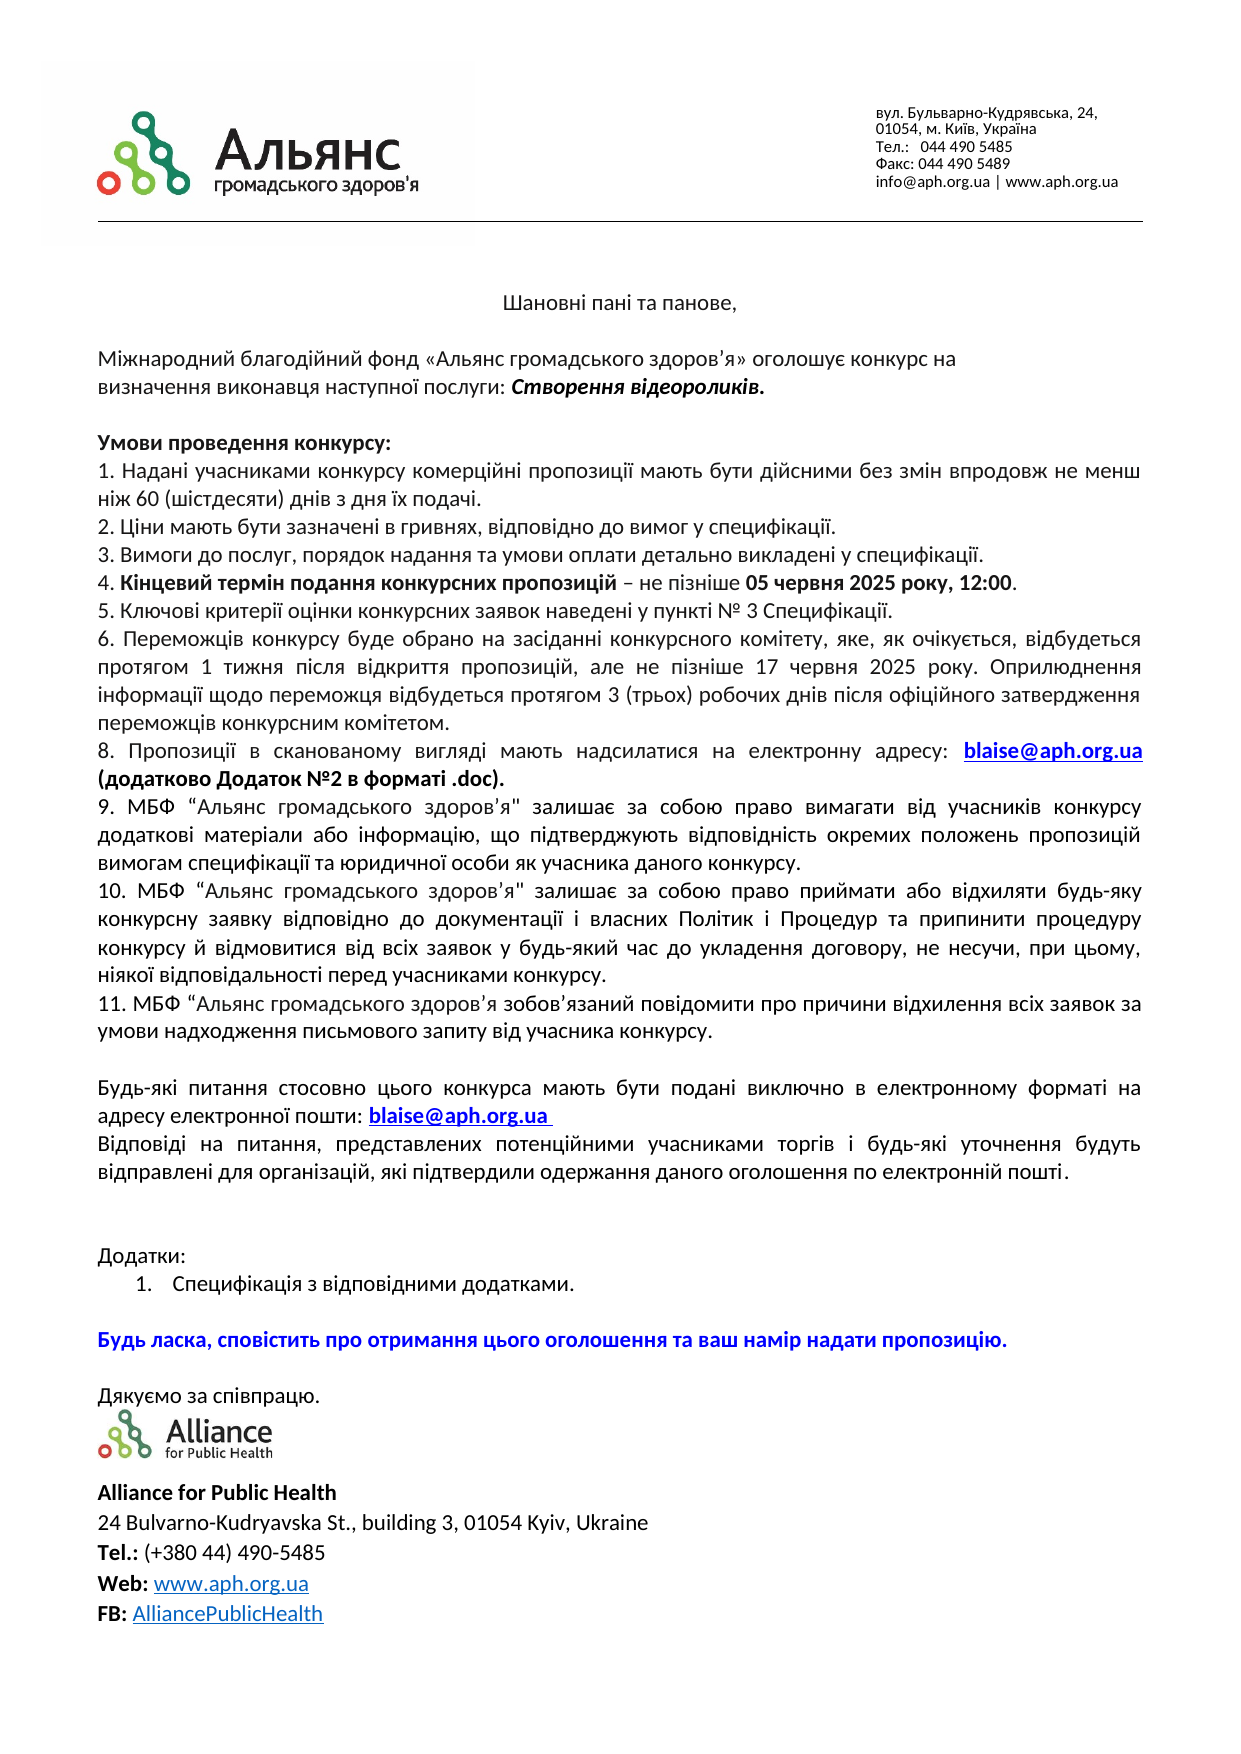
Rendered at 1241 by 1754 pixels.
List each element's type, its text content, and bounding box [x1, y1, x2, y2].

text Будь-які питання стосовно цього конкурса мають бути подані виключно в електронному форматі на адресу електронної пошти: blaise@aph.org.ua [97, 1073, 1143, 1129]
text 24 Bulvarno-Kudryavska St., building 3, 01054 Kyiv, Ukraine [97, 1508, 1143, 1536]
text Alliance for Public Health [97, 1478, 1143, 1506]
text 1. Надані учасниками конкурсу комерційні пропозиції мають бути дійсними без змін впродовж не менш ніж 60 (шістдесяти) днів з дня їх подачі. [97, 456, 1143, 512]
text Додатки: [97, 1241, 1143, 1269]
text 10. МБФ “Альянс громадського здоров’я" залишає за собою право приймати або відхиляти будь-яку конкурсну заявку відповідно до документації і власних Політик і Процедур та припинити процедуру конкурсу й відмовитися від всіх заявок у будь-який час до укладення договору, не несучи, при цьому, ніякої відповідальності перед учасниками конкурсу. [97, 877, 1143, 989]
text Відповіді на питання, представлених потенційними учасниками торгів і будь-які уточнення будуть відправлені для організацій, які підтвердили одержання даного оголошення по електронній пошті. [97, 1129, 1143, 1185]
text 8. Пропозиції в сканованому вигляді мають надсилатися на електронну адресу: blaise@aph.org.ua (додатково Додаток №2 в форматі .doc). [97, 736, 1143, 792]
text Шановні пані та панове, [97, 288, 1143, 316]
text 3. Вимоги до послуг, порядок надання та умови оплати детально викладені у специфікації. [97, 540, 1143, 568]
text Міжнародний благодійний фонд «Альянс громадського здоров’я» оголошує конкурс на визначення виконавця наступної послуги: Створення відеороликів. [97, 344, 1069, 400]
text Дякуємо за співпрацю. [97, 1381, 1143, 1409]
text 4. Кінцевий термін подання конкурсних пропозицій – не пізніше 05 червня 2025 року, 12:00. [97, 568, 1143, 596]
text Умови проведення конкурсу: [97, 428, 1143, 456]
text FB: AlliancePublicHealth [97, 1599, 1143, 1627]
text 2. Ціни мають бути зазначені в гривнях, відповідно до вимог у специфікації. [97, 512, 1143, 540]
text 5. Ключові критерії оцінки конкурсних заявок наведені у пункті № 3 Специфікації. [97, 596, 1143, 624]
picture [97, 1408, 273, 1460]
text 11. МБФ “Альянс громадського здоров’я зобов’язаний повідомити про причини відхилення всіх заявок за умови надходження письмового запиту від учасника конкурсу. [97, 989, 1143, 1045]
text 6. Переможців конкурсу буде обрано на засіданні конкурсного комітету, яке, як очікується, відбудеться протягом 1 тижня після відкриття пропозицій, але не пізніше 17 червня 2025 року. Оприлюднення інформації щодо переможця відбудеться протягом 3 (трьох) робочих днів після офіційного затвердження переможців конкурсним комітетом. [97, 624, 1143, 736]
picture [40, 61, 476, 246]
list Специфікація з відповідними додатками. [135, 1269, 1143, 1297]
text Tel.: (+380 44) 490-5485 [97, 1538, 1143, 1566]
text 9. МБФ “Альянс громадського здоров’я" залишає за собою право вимагати від учасників конкурсу додаткові матеріали або інформацію, що підтверджують відповідність окремих положень пропозицій вимогам специфікації та юридичної особи як учасника даного конкурсу. [97, 792, 1143, 877]
text Web: www.aph.org.ua [97, 1569, 1143, 1597]
text Будь ласка, сповістить про отримання цього оголошення та ваш намір надати пропозицію. [97, 1325, 1143, 1353]
